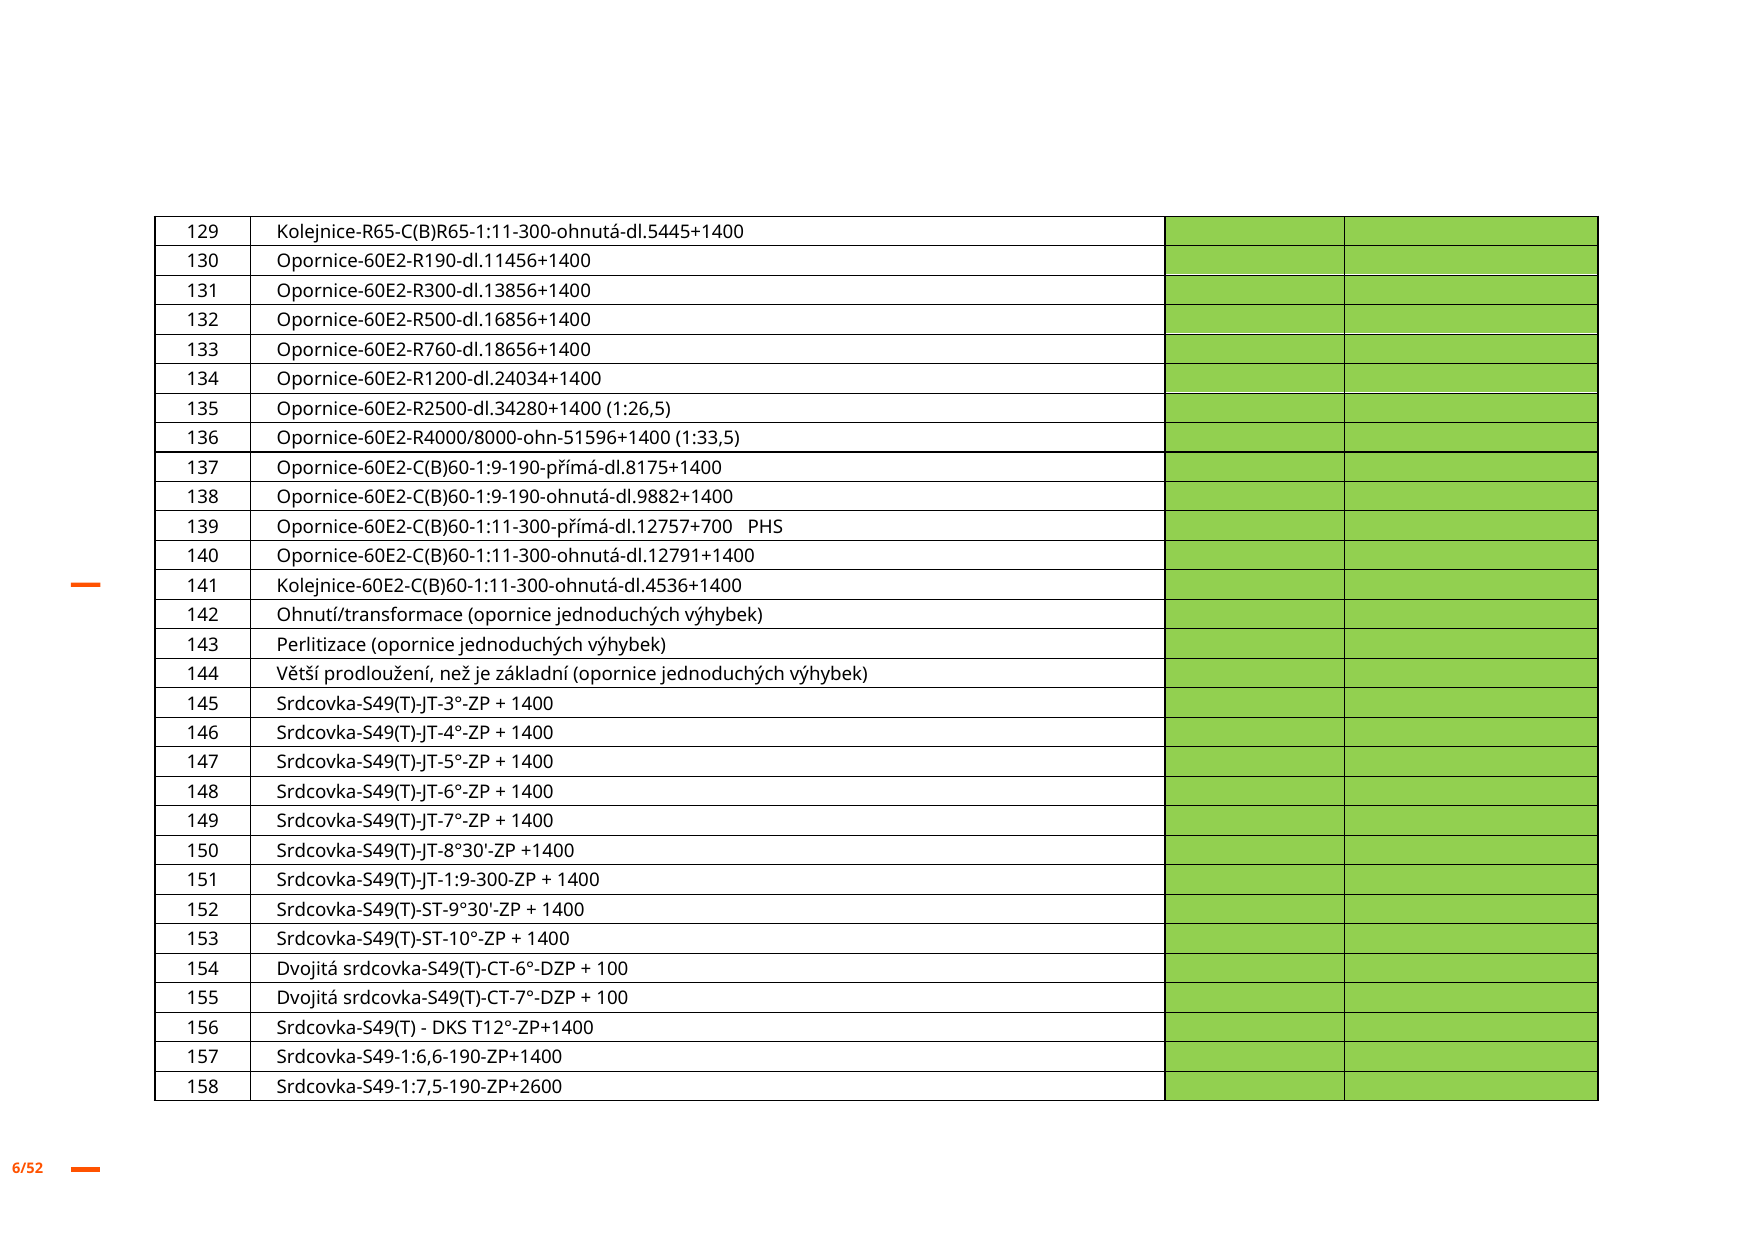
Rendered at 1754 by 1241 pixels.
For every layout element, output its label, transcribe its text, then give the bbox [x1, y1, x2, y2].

table_cell 156 [156, 1013, 250, 1041]
table_cell Opornice-60E2-C(B)60-1:9-190-přímá-dl.8175+1400 [251, 453, 1164, 481]
table_cell Opornice-60E2-R2500-dl.34280+1400 (1:26,5) [251, 394, 1164, 422]
table_cell [1166, 836, 1344, 864]
table_cell 129 [156, 217, 250, 245]
table_cell 131 [156, 276, 250, 304]
table_cell [1166, 511, 1344, 540]
table_cell 133 [156, 335, 250, 363]
table_cell [1345, 659, 1597, 687]
table_cell 137 [156, 453, 250, 481]
table_cell Srdcovka-S49(T)-JT-4°-ZP + 1400 [251, 718, 1164, 746]
table_cell [1166, 305, 1344, 333]
table_cell 152 [156, 895, 250, 923]
table_cell Srdcovka-S49(T)-JT-1:9-300-ZP + 1400 [251, 865, 1164, 894]
table_cell [1166, 747, 1344, 776]
table_cell [1345, 777, 1597, 805]
table_cell [1166, 246, 1344, 274]
table_cell 132 [156, 305, 250, 333]
table_cell Opornice-60E2-R300-dl.13856+1400 [251, 276, 1164, 304]
table_cell [1345, 570, 1597, 599]
table_cell [1345, 688, 1597, 717]
table_cell [1166, 895, 1344, 923]
table_cell 151 [156, 865, 250, 894]
table_cell 136 [156, 423, 250, 451]
table_cell [1345, 836, 1597, 864]
table_cell [1345, 1072, 1597, 1100]
table_cell [1345, 1013, 1597, 1041]
table_cell [1166, 1013, 1344, 1041]
table_cell Opornice-60E2-R1200-dl.24034+1400 [251, 364, 1164, 392]
table_cell [1166, 541, 1344, 569]
table_cell 146 [156, 718, 250, 746]
table_cell Srdcovka-S49(T)-ST-9°30'-ZP + 1400 [251, 895, 1164, 923]
table_cell [1166, 629, 1344, 658]
table_cell [1345, 954, 1597, 982]
table_cell [1345, 806, 1597, 835]
table_cell [1345, 865, 1597, 894]
table_cell [1345, 718, 1597, 746]
table_cell [1345, 364, 1597, 392]
table_cell [1345, 924, 1597, 953]
table_cell [1166, 688, 1344, 717]
table_cell Opornice-60E2-R190-dl.11456+1400 [251, 246, 1164, 274]
table_cell [1345, 394, 1597, 422]
table_cell 134 [156, 364, 250, 392]
table_cell [1345, 895, 1597, 923]
table_cell [1345, 246, 1597, 274]
table_cell [1345, 629, 1597, 658]
table_cell 150 [156, 836, 250, 864]
table_cell [1166, 924, 1344, 953]
table_cell [1166, 600, 1344, 628]
table_cell 139 [156, 511, 250, 540]
table_cell 147 [156, 747, 250, 776]
table_cell [1345, 276, 1597, 304]
table_cell Srdcovka-S49(T)-JT-6°-ZP + 1400 [251, 777, 1164, 805]
table_cell Větší prodloužení, než je základní (opornice jednoduchých výhybek) [251, 659, 1164, 687]
table_cell 143 [156, 629, 250, 658]
table_cell 153 [156, 924, 250, 953]
table_cell [1166, 276, 1344, 304]
table_cell [1166, 806, 1344, 835]
table_cell [1166, 718, 1344, 746]
table_cell [1166, 954, 1344, 982]
table_cell [1166, 423, 1344, 451]
table_cell 157 [156, 1042, 250, 1071]
table_cell Srdcovka-S49(T)-JT-7°-ZP + 1400 [251, 806, 1164, 835]
table_cell Opornice-60E2-R500-dl.16856+1400 [251, 305, 1164, 333]
table_cell [1345, 482, 1597, 510]
table_cell [1166, 453, 1344, 481]
table_cell Kolejnice-R65-C(B)R65-1:11-300-ohnutá-dl.5445+1400 [251, 217, 1164, 245]
table_cell [1345, 335, 1597, 363]
table_cell Opornice-60E2-C(B)60-1:9-190-ohnutá-dl.9882+1400 [251, 482, 1164, 510]
table_cell [1166, 1072, 1344, 1100]
table_cell [1345, 217, 1597, 245]
table_cell [1345, 423, 1597, 451]
table_cell Srdcovka-S49(T)-ST-10°-ZP + 1400 [251, 924, 1164, 953]
table_cell 142 [156, 600, 250, 628]
table_cell 141 [156, 570, 250, 599]
table_cell Perlitizace (opornice jednoduchých výhybek) [251, 629, 1164, 658]
table_cell 144 [156, 659, 250, 687]
table_cell [1166, 570, 1344, 599]
table_cell [1345, 453, 1597, 481]
table_cell 155 [156, 983, 250, 1012]
table_cell Srdcovka-S49(T)-JT-3°-ZP + 1400 [251, 688, 1164, 717]
table_cell [1345, 600, 1597, 628]
table_cell 149 [156, 806, 250, 835]
table_cell Dvojitá srdcovka-S49(T)-CT-6°-DZP + 100 [251, 954, 1164, 982]
table_cell Srdcovka-S49(T) - DKS T12°-ZP+1400 [251, 1013, 1164, 1041]
table_cell [1166, 482, 1344, 510]
table_cell 140 [156, 541, 250, 569]
table_cell Srdcovka-S49-1:7,5-190-ZP+2600 [251, 1072, 1164, 1100]
table_cell [1166, 335, 1344, 363]
table_cell [1166, 217, 1344, 245]
table_cell Srdcovka-S49-1:6,6-190-ZP+1400 [251, 1042, 1164, 1071]
table_cell [1166, 1042, 1344, 1071]
table_cell [1345, 747, 1597, 776]
table_cell [1345, 511, 1597, 540]
table_cell [1166, 659, 1344, 687]
table_cell Ohnutí/transformace (opornice jednoduchých výhybek) [251, 600, 1164, 628]
table_cell Opornice-60E2-R760-dl.18656+1400 [251, 335, 1164, 363]
table_cell 158 [156, 1072, 250, 1100]
table_cell 148 [156, 777, 250, 805]
table_cell 138 [156, 482, 250, 510]
table_cell [1166, 865, 1344, 894]
table_cell Srdcovka-S49(T)-JT-5°-ZP + 1400 [251, 747, 1164, 776]
table_cell [1166, 983, 1344, 1012]
table_cell 145 [156, 688, 250, 717]
table_cell [1345, 305, 1597, 333]
table_cell [1166, 394, 1344, 422]
table_cell Opornice-60E2-C(B)60-1:11-300-přímá-dl.12757+700 PHS [251, 511, 1164, 540]
table_cell 154 [156, 954, 250, 982]
table_cell [1345, 541, 1597, 569]
table_cell 135 [156, 394, 250, 422]
table_cell Kolejnice-60E2-C(B)60-1:11-300-ohnutá-dl.4536+1400 [251, 570, 1164, 599]
table_cell [1166, 364, 1344, 392]
table_cell Dvojitá srdcovka-S49(T)-CT-7°-DZP + 100 [251, 983, 1164, 1012]
table_cell 130 [156, 246, 250, 274]
table_cell [1345, 1042, 1597, 1071]
table_cell Srdcovka-S49(T)-JT-8°30'-ZP +1400 [251, 836, 1164, 864]
table_cell Opornice-60E2-R4000/8000-ohn-51596+1400 (1:33,5) [251, 423, 1164, 451]
table_cell Opornice-60E2-C(B)60-1:11-300-ohnutá-dl.12791+1400 [251, 541, 1164, 569]
table_cell [1345, 983, 1597, 1012]
table_cell [1166, 777, 1344, 805]
